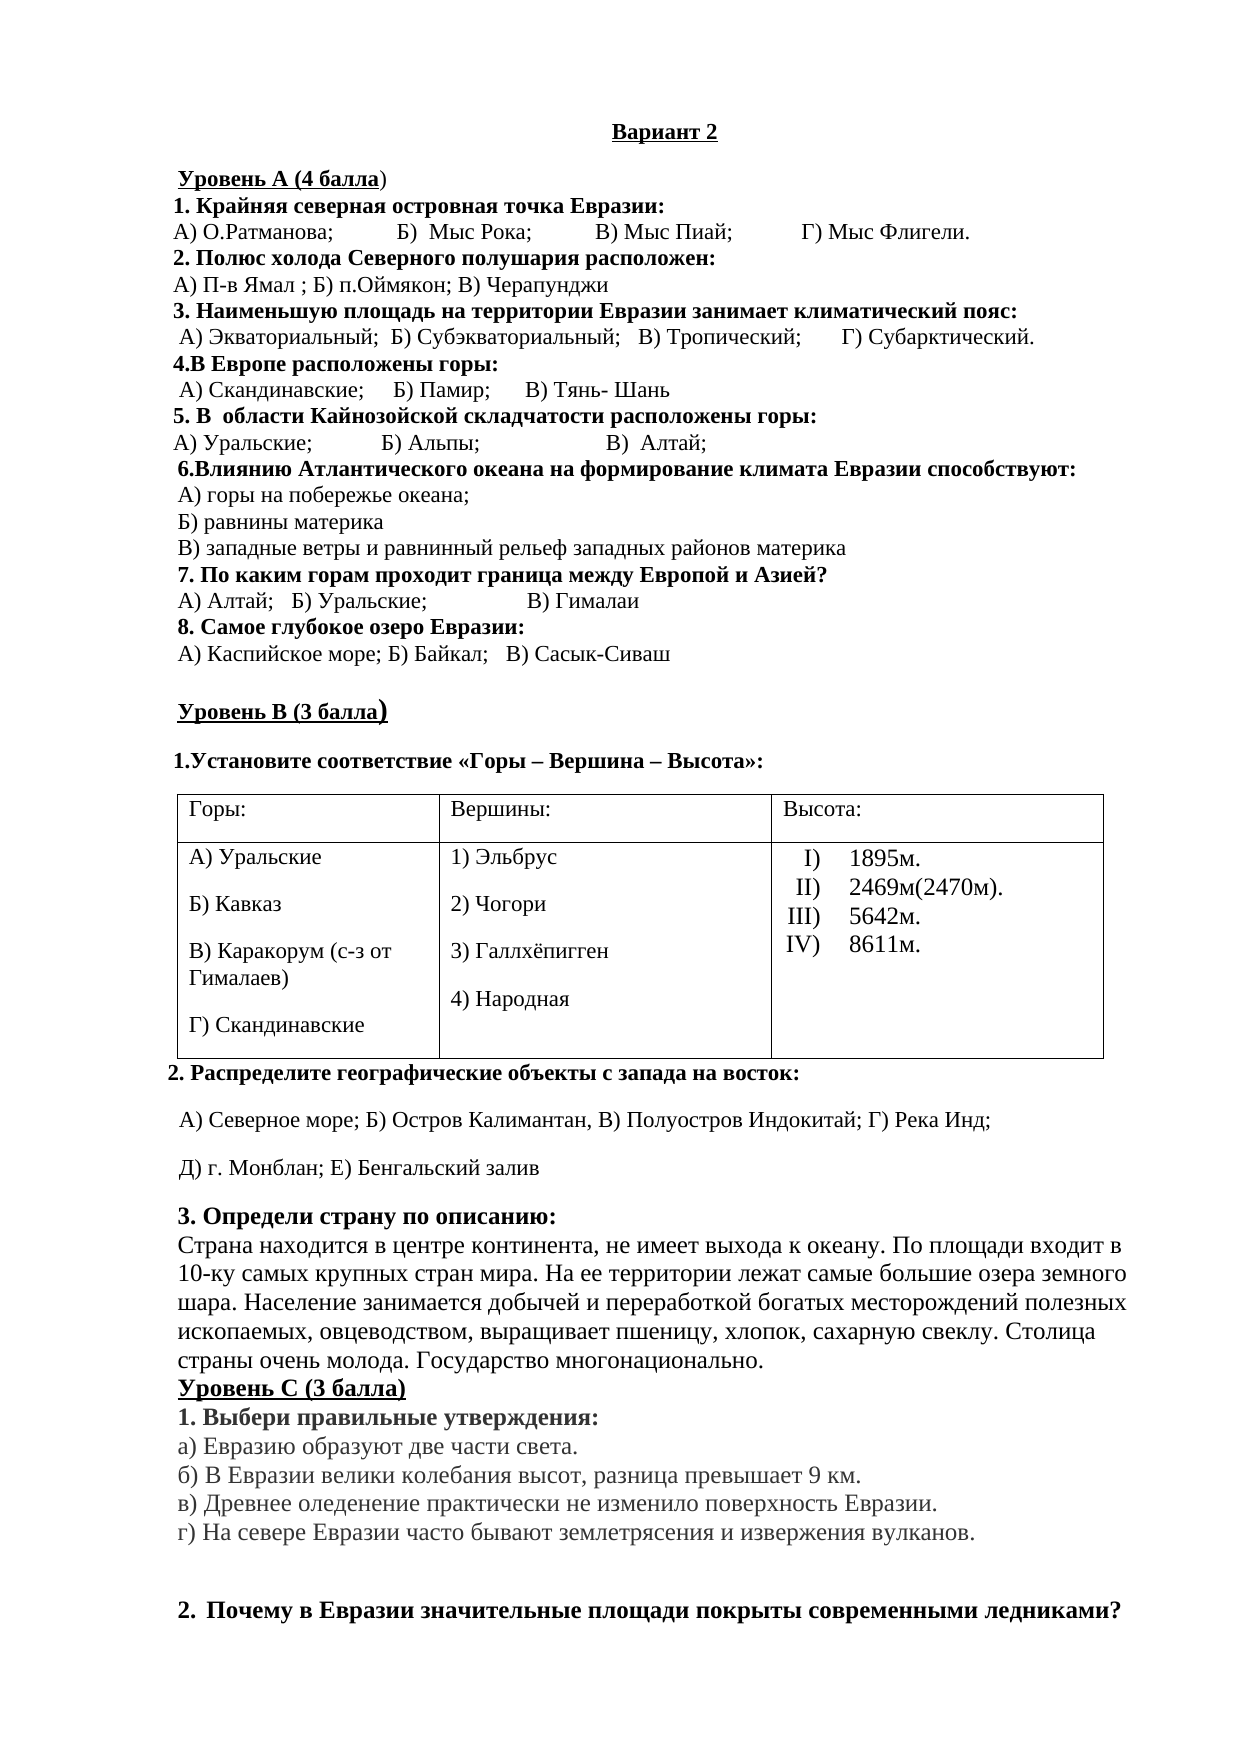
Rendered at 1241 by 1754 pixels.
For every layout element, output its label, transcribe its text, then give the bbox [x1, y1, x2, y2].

text 5. В области Кайнозойской складчатости расположены горы: [118, 402, 1152, 429]
text 1. Крайняя северная островная точка Евразии: [118, 192, 1152, 218]
text А) горы на побережье океана; [177, 482, 1152, 508]
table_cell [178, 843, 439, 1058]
text Страна находится в центре континента, не имеет выхода к океану. По площади входит в 10-ку самых крупных стран мира. На ее территории лежат самые большие озера земного шара. Население занимается добычей и переработкой богатых месторождений полезных ископаемых, овцеводством, выращивает пшеницу, хлопок, сахарную свеклу. Столица страны очень молода. Государство многонационально. [177, 1230, 1152, 1373]
text 1.Установите соответствие «Горы – Вершина – Высота»: [118, 747, 1152, 773]
text А) Уральские; Б) Альпы; В) Алтай; [118, 429, 1152, 455]
text А) Северное море; Б) Остров Калимантан, В) Полуостров Индокитай; Г) Река Инд; [118, 1107, 1152, 1133]
text А) Экваториальный; Б) Субэкваториальный; В) Тропический; Г) Субарктический. [118, 323, 1152, 350]
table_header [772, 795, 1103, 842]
text А) Каспийское море; Б) Байкал; В) Сасык-Сиваш [177, 640, 1152, 666]
text 3. Определи страну по описанию: [177, 1201, 1152, 1230]
text Вариант 2 [177, 118, 1152, 144]
text а) Евразию образуют две части света. [177, 1431, 1152, 1460]
text А) Скандинавские; Б) Памир; В) Тянь- Шань [118, 376, 1152, 402]
text 1. Выбери правильные утверждения: [177, 1402, 1152, 1431]
text 8. Самое глубокое озеро Евразии: [177, 613, 1152, 640]
text Д) г. Монблан; Е) Бенгальский залив [118, 1154, 1152, 1180]
text 6.Влиянию Атлантического океана на формирование климата Евразии способствуют: [177, 455, 1152, 482]
text 2. Полюс холода Северного полушария расположен: [118, 244, 1152, 271]
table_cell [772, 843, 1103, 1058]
text 2. Распределите географические объекты с запада на восток: [118, 1059, 1152, 1086]
text 3. Наименьшую площадь на территории Евразии занимает климатический пояс: [118, 297, 1152, 323]
text г) На севере Евразии часто бывают землетрясения и извержения вулканов. [177, 1517, 1152, 1546]
text Уровень В (3 балла) [177, 692, 1152, 726]
text Уровень С (3 балла) [177, 1373, 1152, 1402]
text 4.В Европе расположены горы: [118, 350, 1152, 376]
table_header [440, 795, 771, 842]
text А) Алтай; Б) Уральские; [177, 587, 453, 613]
list 2. Почему в Евразии значительные площади покрыты современными ледниками? [177, 1595, 1152, 1623]
text А) О.Ратманова; Б) Мыс Рока; В) Мыс Пиай; Г) Мыс Флигели. [118, 218, 1152, 244]
text б) В Евразии велики колебания высот, разница превышает 9 км. [177, 1460, 1152, 1488]
text 7. По каким горам проходит граница между Европой и Азией? [177, 561, 1152, 587]
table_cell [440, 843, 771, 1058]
text А) П-в Ямал ; Б) п.Оймякон; В) Черапунджи [118, 271, 1152, 297]
text Б) равнины материка [177, 508, 1152, 534]
text в) Древнее оледенение практически не изменило поверхность Евразии. [177, 1488, 1152, 1517]
text Уровень А (4 балла) [177, 165, 1152, 192]
text В) Гималаи [527, 587, 802, 613]
text В) западные ветры и равнинный рельеф западных районов материка [177, 534, 1152, 561]
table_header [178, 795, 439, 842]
